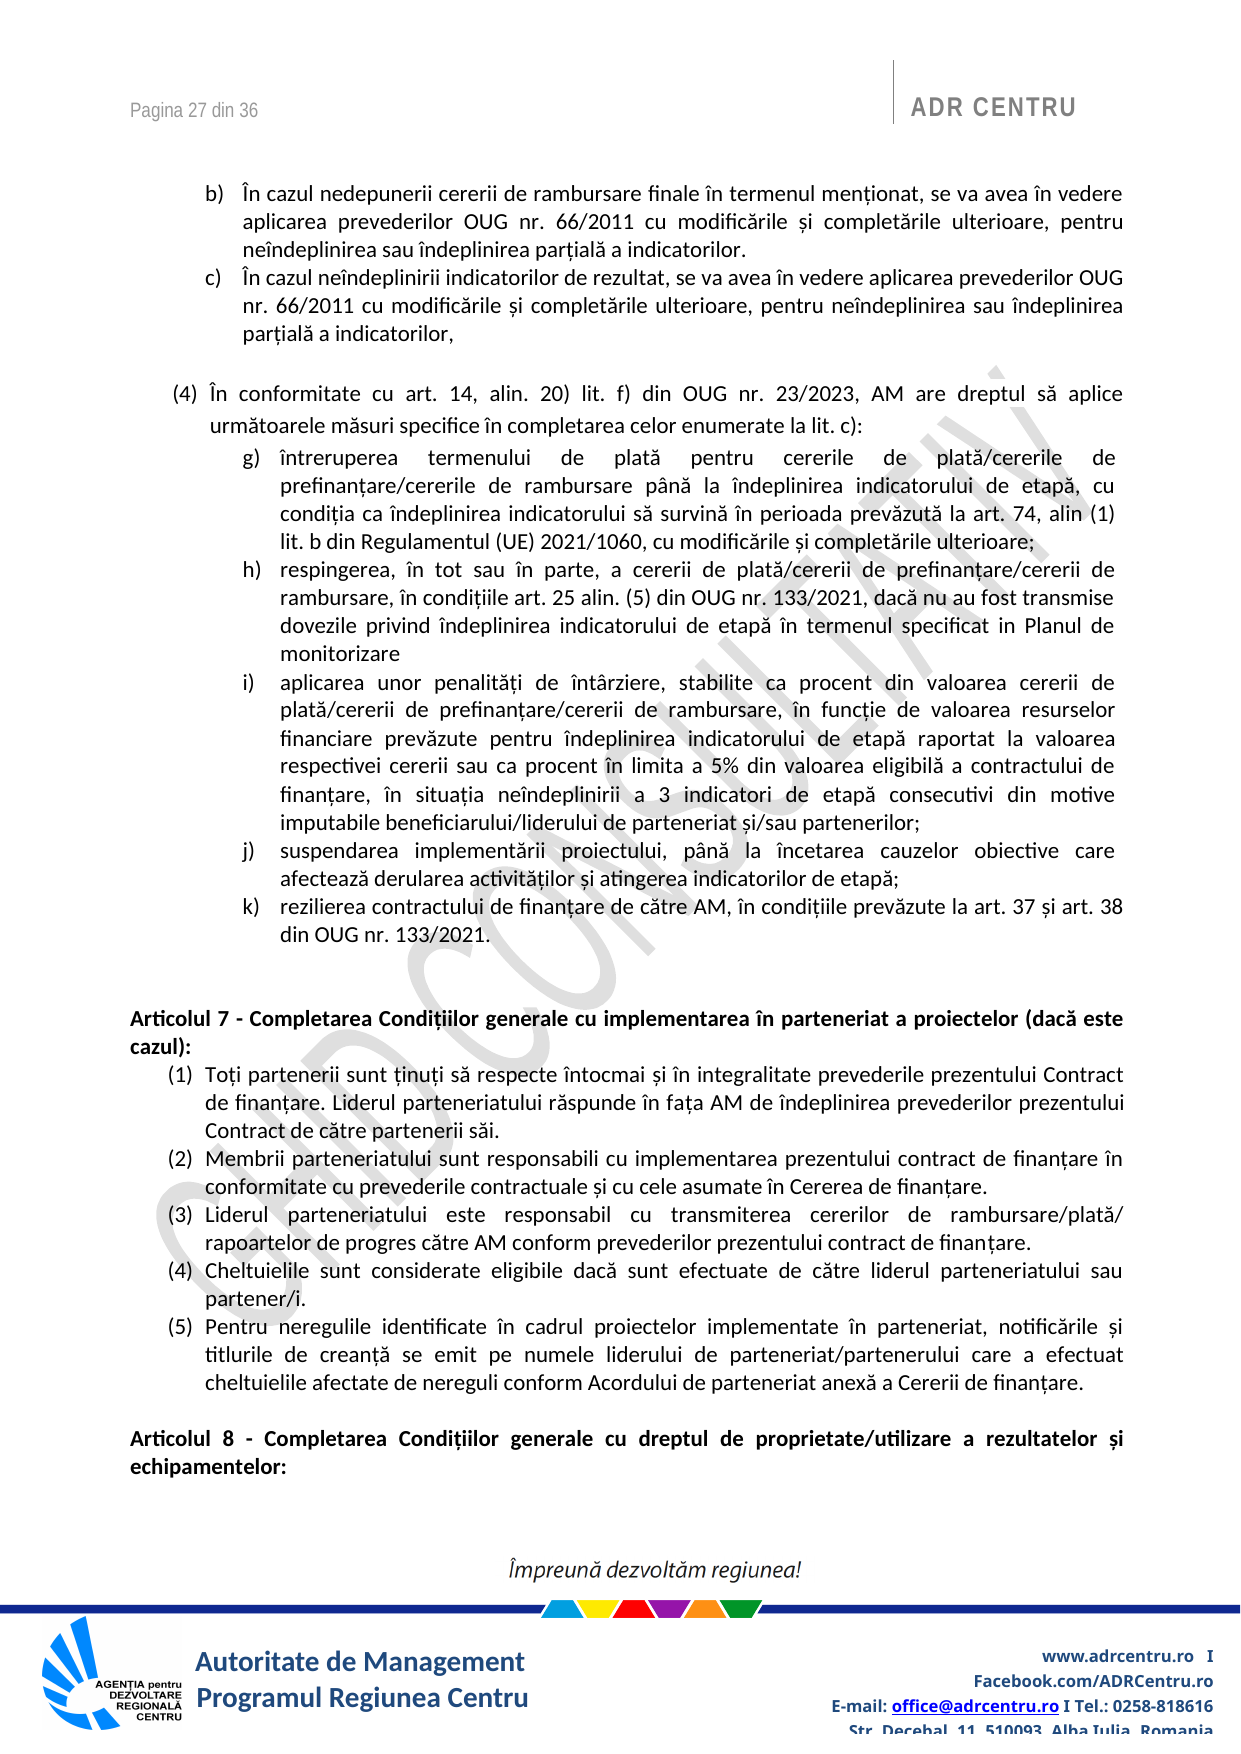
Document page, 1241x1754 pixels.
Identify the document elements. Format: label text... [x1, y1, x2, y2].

list Toţi partenerii sunt ţinuţi să respecte întocmai şi în integralitate prevederile prezentului Contract de finanțare. Liderul parteneriatului răspunde în faţa AM de îndeplinirea prevederilor prezentului Contract de către partenerii săi. [167, 1060, 1125, 1144]
list întreruperea termenului de plată pentru cererile de plată/cererile de prefinanțare/cererile de rambursare până la îndeplinirea indicatorului de etapă, cu condiția ca îndeplinirea indicatorului să survină în perioada prevăzută la art. 74, alin (1) lit. b din Regulamentul (UE) 2021/1060, cu modificările și completările ulterioare; [242, 443, 1117, 556]
list aplicarea unor penalități de întârziere, stabilite ca procent din valoarea cererii de plată/cererii de prefinanțare/cererii de rambursare, în funcție de valoarea resurselor financiare prevăzute pentru îndeplinirea indicatorului de etapă raportat la valoarea respectivei cererii sau ca procent în limita a 5% din valoarea eligibilă a contractului de finanțare, în situația neîndeplinirii a 3 indicatori de etapă consecutivi din motive imputabile beneficiarului/liderului de parteneriat și/sau partenerilor; [242, 668, 1117, 836]
list În conformitate cu art. 14, alin. 20) lit. f) din OUG nr. 23/2023, AM are dreptul să aplice următoarele măsuri specifice în completarea celor enumerate la lit. c): [172, 379, 1125, 439]
picture [495, 1556, 814, 1583]
list În cazul neîndeplinirii indicatorilor de rezultat, se va avea în vedere aplicarea prevederilor OUG nr. 66/2011 cu modificările și completările ulterioare, pentru neîndeplinirea sau îndeplinirea parțială a indicatorilor, [205, 263, 1125, 347]
list Membrii parteneriatului sunt responsabili cu implementarea prezentului contract de finanțare în conformitate cu prevederile contractuale și cu cele asumate în Cererea de finanțare. [167, 1144, 1125, 1200]
text Articolul 8 - Completarea Condițiilor generale cu dreptul de proprietate/utilizare a rezultatelor și echipamentelor: [130, 1424, 1125, 1480]
list În cazul nedepunerii cererii de rambursare finale în termenul menționat, se va avea în vedere aplicarea prevederilor OUG nr. 66/2011 cu modificările și completările ulterioare, pentru neîndeplinirea sau îndeplinirea parțială a indicatorilor. [205, 179, 1125, 263]
list Liderul parteneriatului este responsabil cu transmiterea cererilor de rambursare/plată/ rapoartelor de progres către AM conform prevederilor prezentului contract de finanţare. [167, 1200, 1125, 1256]
picture [0, 1600, 550, 1730]
picture [574, 1600, 1241, 1618]
list respingerea, în tot sau în parte, a cererii de plată/cererii de prefinanțare/cererii de rambursare, în condițiile art. 25 alin. (5) din OUG nr. 133/2021, dacă nu au fost transmise dovezile privind îndeplinirea indicatorului de etapă în termenul specificat in Planul de monitorizare [242, 556, 1117, 668]
list Cheltuielile sunt considerate eligibile dacă sunt efectuate de către liderul parteneriatului sau partener/i. [167, 1256, 1125, 1312]
text Articolul 7 - Completarea Condițiilor generale cu implementarea în parteneriat a proiectelor (dacă este cazul): [130, 1004, 1125, 1060]
list suspendarea implementării proiectului, până la încetarea cauzelor obiective care afectează derularea activităților și atingerea indicatorilor de etapă; [242, 836, 1117, 892]
list Pentru neregulile identificate în cadrul proiectelor implementate în parteneriat, notificările și titlurile de creanță se emit pe numele liderului de parteneriat/partenerului care a efectuat cheltuielile afectate de nereguli conform Acordului de parteneriat anexă a Cererii de finanțare. [167, 1312, 1125, 1396]
list rezilierea contractului de finanțare de către AM, în condițiile prevăzute la art. 37 și art. 38 din OUG nr. 133/2021. [242, 892, 1125, 948]
